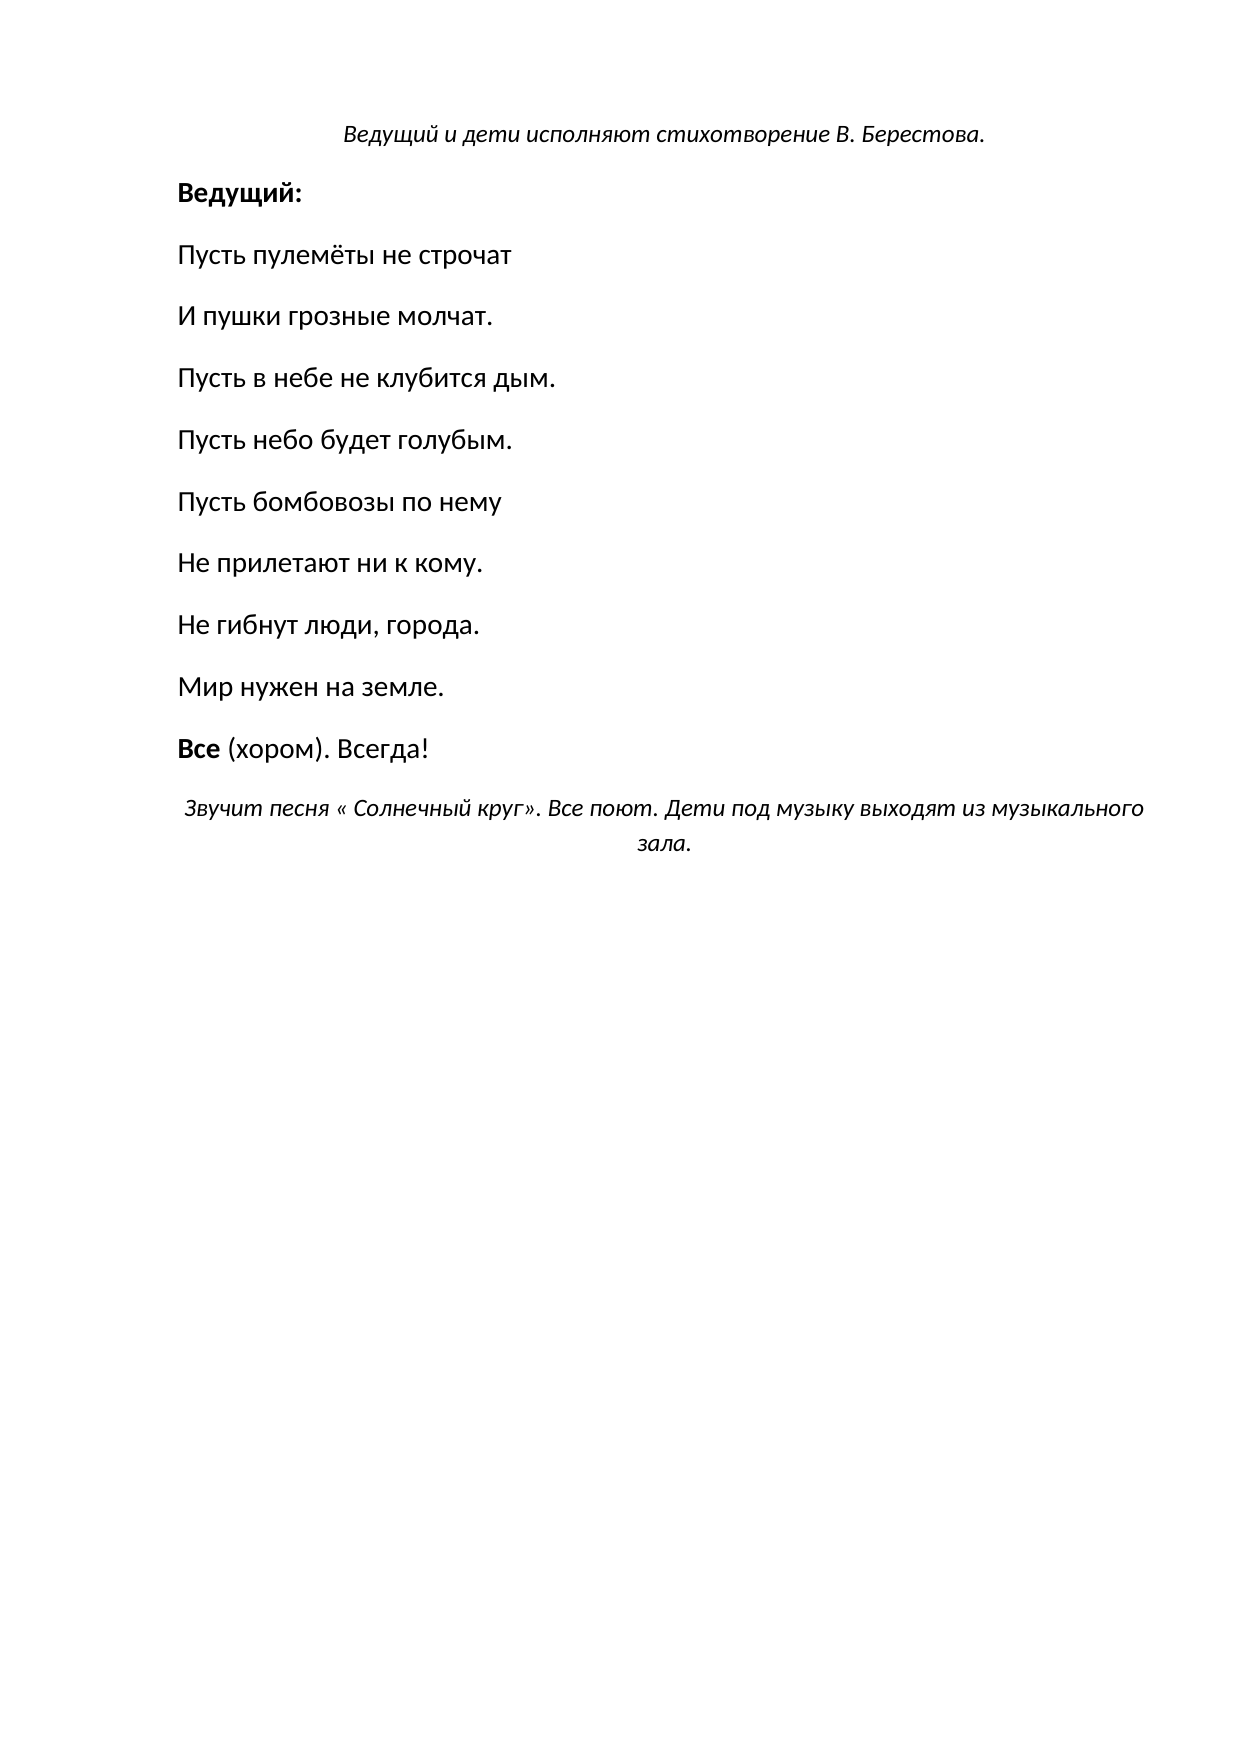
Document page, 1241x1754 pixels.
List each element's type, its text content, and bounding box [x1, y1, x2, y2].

text И пушки грозные молчат. [177, 297, 1152, 333]
text Не гибнут люди, города. [177, 606, 1152, 642]
text Мир нужен на земле. [177, 668, 1152, 704]
text Пусть бомбовозы по нему [177, 483, 1152, 518]
text Пусть небо будет голубым. [177, 421, 1152, 457]
text Звучит песня « Солнечный круг». Все поют. Дети под музыку выходят из музыкального зала. [177, 792, 1152, 857]
text Все (хором). Всегда! [177, 730, 1152, 766]
text Ведущий: [177, 174, 1152, 209]
text Пусть пулемёты не строчат [177, 236, 1152, 271]
text Не прилетают ни к кому. [177, 544, 1152, 580]
text Пусть в небе не клубится дым. [177, 359, 1152, 395]
text Ведущий и дети исполняют стихотворение В. Берестова. [177, 118, 1152, 149]
